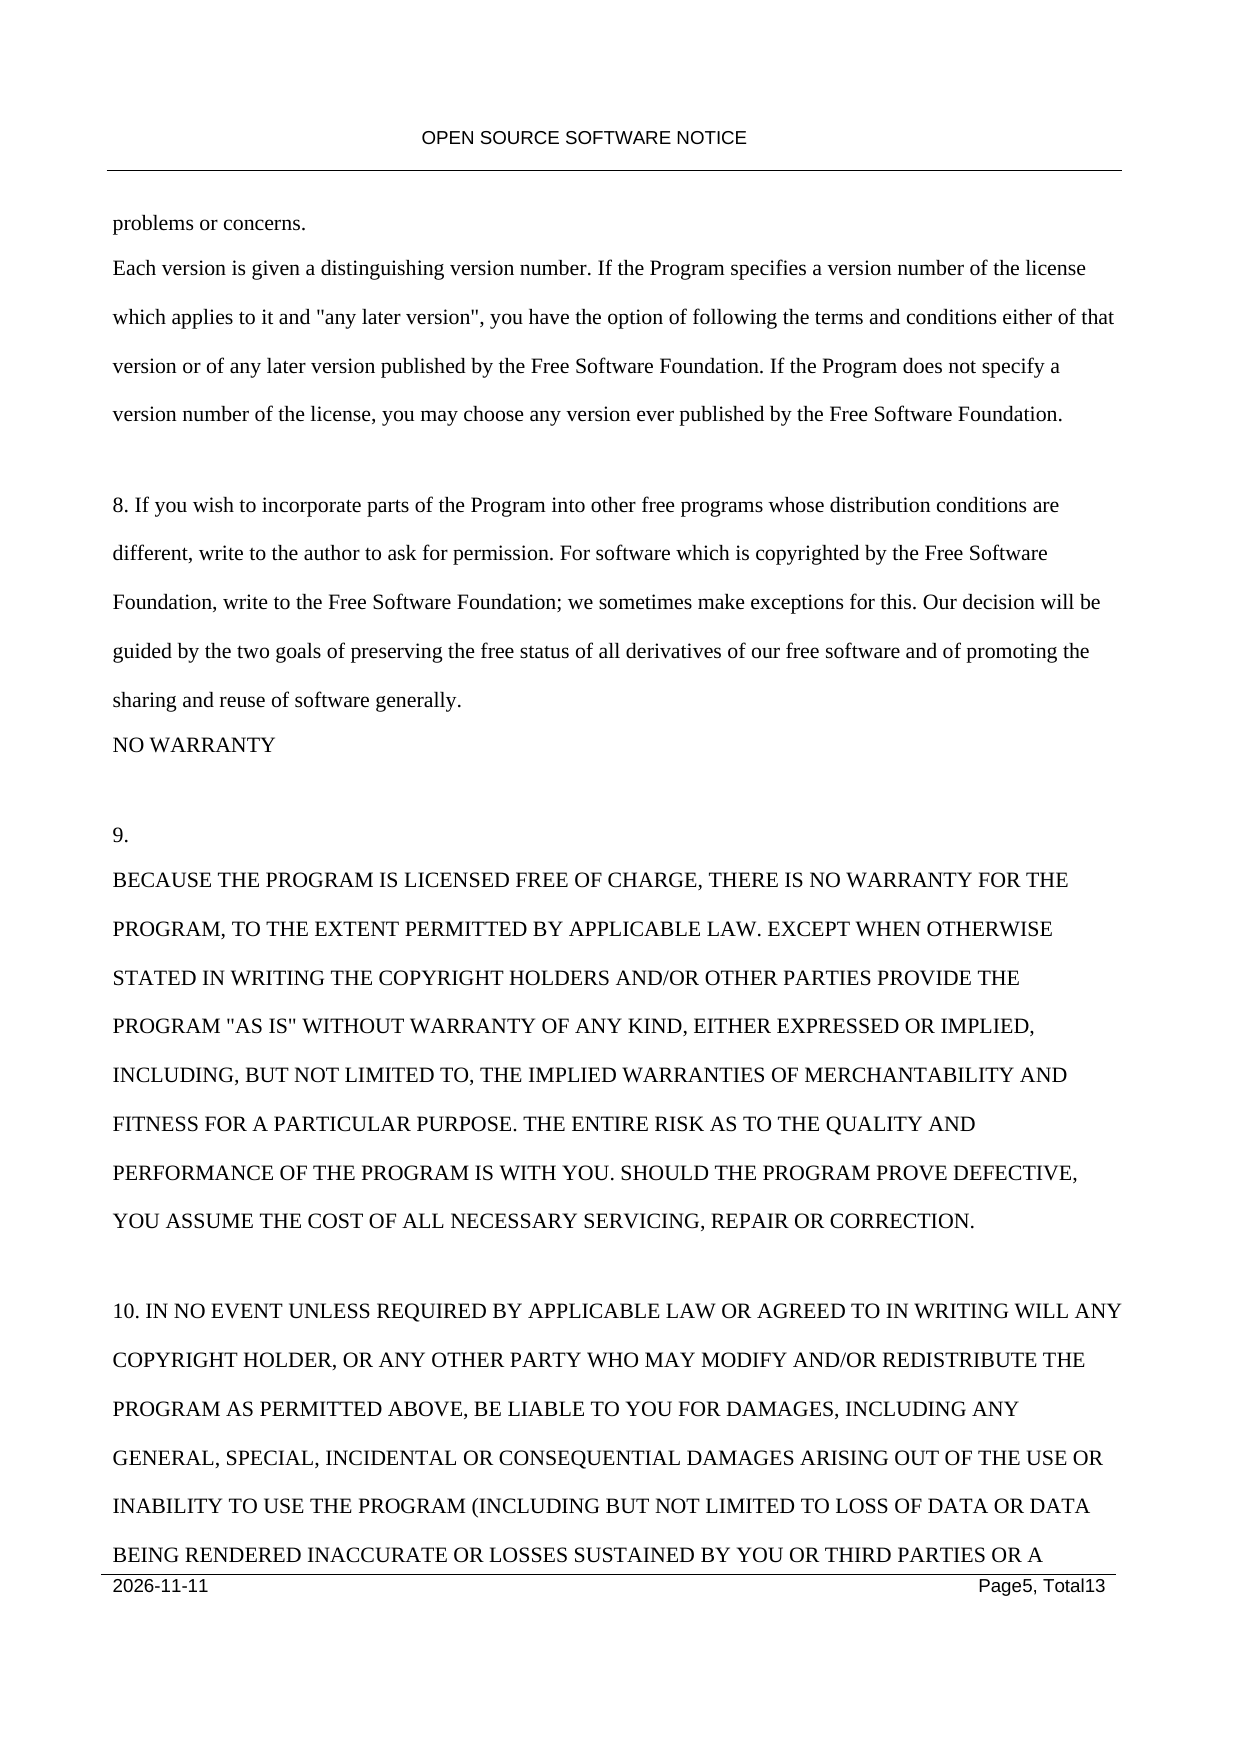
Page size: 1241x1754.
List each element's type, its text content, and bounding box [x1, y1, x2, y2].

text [112, 206, 1128, 239]
text Each version is given a distinguishing version number. If the Program specifies a version number of the license which applies to it and "any later version", you have the option of following the terms and conditions either of that version or of any later version published by the Free Software Foundation. If the Program does not specify a version number of the license, you may choose any version ever published by the Free Software Foundation. [112, 251, 1128, 430]
text NO WARRANTY [112, 728, 1128, 761]
text 9. [112, 818, 1128, 851]
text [112, 1295, 1128, 1571]
text 8. If you wish to incorporate parts of the Program into other free programs whose distribution conditions are different, write to the author to ask for permission. For software which is copyrighted by the Free Software Foundation, write to the Free Software Foundation; we sometimes make exceptions for this. Our decision will be guided by the two goals of preserving the free status of all derivatives of our free software and of promoting the sharing and reuse of software generally. [112, 488, 1128, 715]
text BECAUSE THE PROGRAM IS LICENSED FREE OF CHARGE, THERE IS NO WARRANTY FOR THE PROGRAM, TO THE EXTENT PERMITTED BY APPLICABLE LAW. EXCEPT WHEN OTHERWISE STATED IN WRITING THE COPYRIGHT HOLDERS AND/OR OTHER PARTIES PROVIDE THE PROGRAM "AS IS" WITHOUT WARRANTY OF ANY KIND, EITHER EXPRESSED OR IMPLIED, INCLUDING, BUT NOT LIMITED TO, THE IMPLIED WARRANTIES OF MERCHANTABILITY AND FITNESS FOR A PARTICULAR PURPOSE. THE ENTIRE RISK AS TO THE QUALITY AND PERFORMANCE OF THE PROGRAM IS WITH YOU. SHOULD THE PROGRAM PROVE DEFECTIVE, YOU ASSUME THE COST OF ALL NECESSARY SERVICING, REPAIR OR CORRECTION. [112, 863, 1128, 1237]
